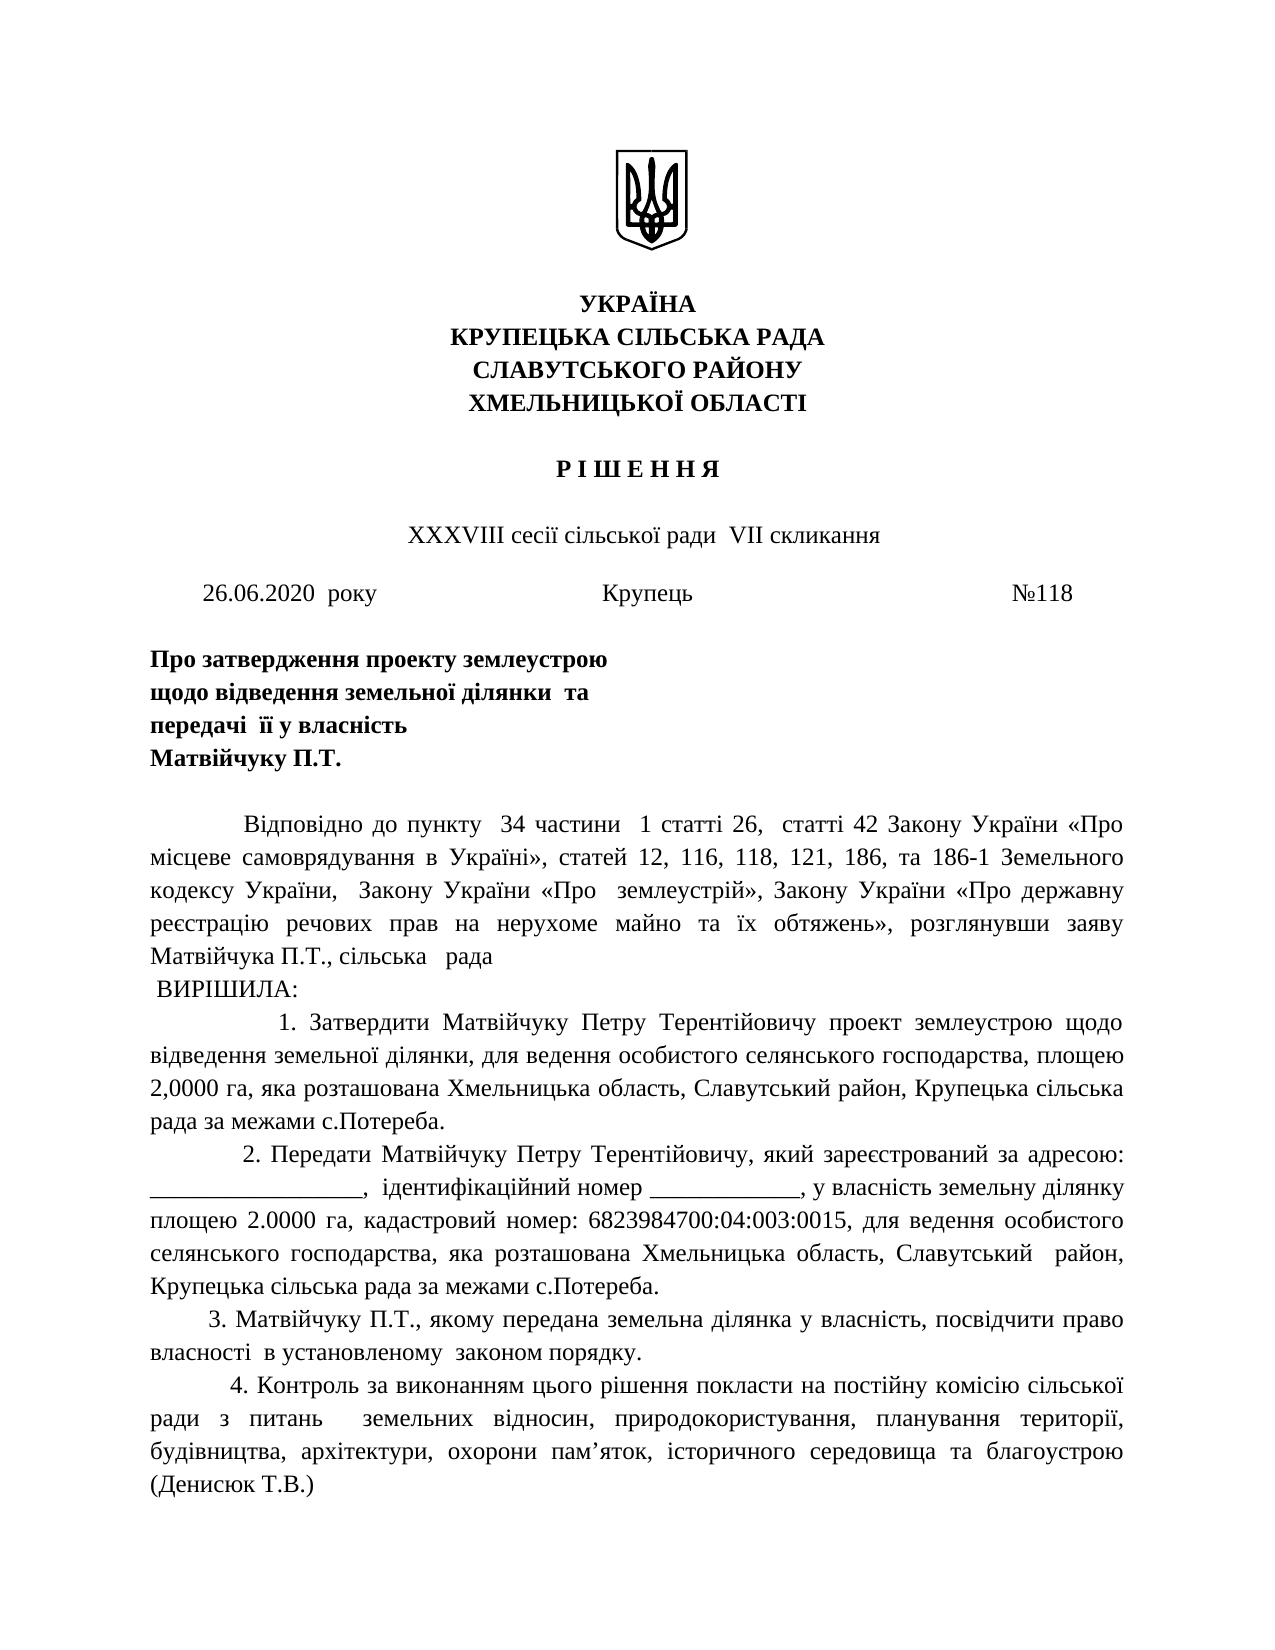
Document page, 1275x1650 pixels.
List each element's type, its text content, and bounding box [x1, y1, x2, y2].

text 4. Контроль за виконанням цього рішення покласти на постійну комісію сільської ради з питань земельних відносин, природокористування, планування території, будівництва, архітектури, охорони пам’яток, історичного середовища та благоустрою (Денисюк Т.В.) [150, 1370, 1125, 1498]
text 2. Передати Матвійчуку Петру Терентійовичу, який зареєстрований за адресою: _________________, ідентифікаційний номер ____________, у власність земельну ділянку площею 2.0000 га, кадастровий номер: 6823984700:04:003:0015, для ведення особистого селянського господарства, яка розташована Хмельницька область, Славутський район, Крупецька сільська рада за межами с.Потереба. [150, 1139, 1125, 1300]
text ХХХVІІІ сесії сільської ради VІІ скликання [150, 520, 1125, 549]
text Матвійчуку П.Т. [150, 743, 1125, 772]
text передачі її у власність [150, 710, 1125, 738]
text 26.06.2020 року Крупець №118 [150, 578, 1125, 606]
text УКРАЇНА [150, 289, 1125, 318]
text ВИРІШИЛА: [150, 974, 1125, 1003]
text ХМЕЛЬНИЦЬКОЇ ОБЛАСТІ [150, 388, 1125, 417]
text Відповідно до пункту 34 частини 1 статті 26, статті 42 Закону України «Про місцеве самоврядування в Україні», статей 12, 116, 118, 121, 186, та 186-1 Земельного кодексу України, Закону України «Про землеустрій», Закону України «Про державну реєстрацію речових прав на нерухоме майно та їх обтяжень», розглянувши заяву Матвійчука П.Т., сільська рада [150, 809, 1125, 970]
text 1. Затвердити Матвійчуку Петру Терентійовичу проект землеустрою щодо відведення земельної ділянки, для ведення особистого селянського господарства, площею 2,0000 га, яка розташована Хмельницька область, Славутський район, Крупецька сільська рада за межами с.Потереба. [150, 1007, 1125, 1135]
text 3. Матвійчуку П.Т., якому передана земельна ділянка у власність, посвідчити право власності в установленому законом порядку. [150, 1304, 1125, 1366]
text КРУПЕЦЬКА СІЛЬСЬКА РАДА [150, 322, 1125, 351]
text Про затвердження проекту землеустрою [150, 644, 1125, 672]
text щодо відведення земельної ділянки та [150, 677, 1125, 706]
text СЛАВУТСЬКОГО РАЙОНУ [150, 355, 1125, 384]
text Р І Ш Е Н Н Я [150, 454, 1125, 483]
